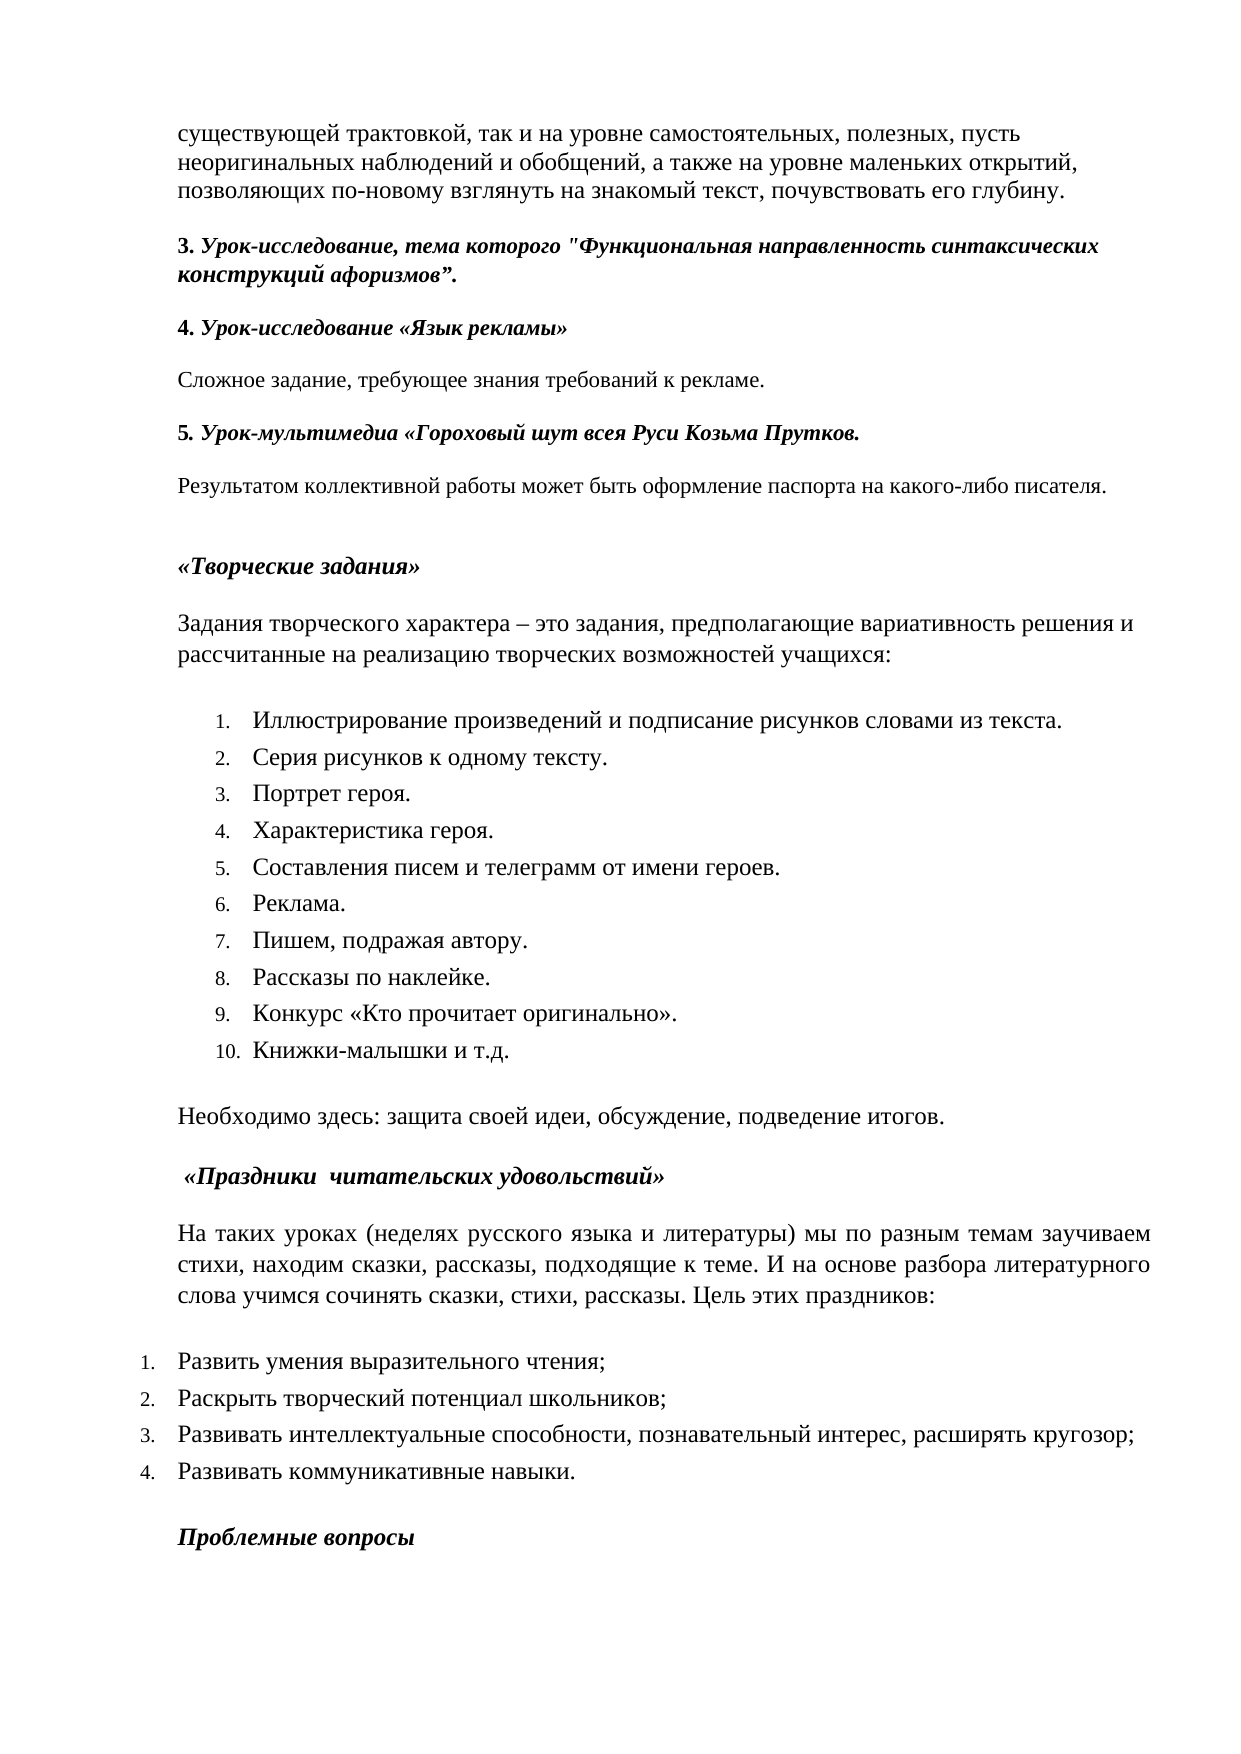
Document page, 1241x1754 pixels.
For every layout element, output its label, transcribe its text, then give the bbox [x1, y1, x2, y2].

list Развивать коммуникативные навыки. [140, 1448, 1152, 1485]
text Проблемные вопросы [177, 1514, 1152, 1551]
list Раскрыть творческий потенциал школьников; [140, 1375, 1152, 1412]
text «Праздники читательских удовольствий» [177, 1159, 1152, 1190]
list Иллюстрирование произведений и подписание рисунков словами из текста. [215, 697, 1152, 734]
list Пишем, подражая автору. [215, 917, 1152, 954]
list Реклама. [215, 880, 1152, 917]
list Рассказы по наклейке. [215, 954, 1152, 990]
list Серия рисунков к одному тексту. [215, 734, 1152, 770]
text На таких уроках (неделях русского языка и литературы) мы по разным темам заучиваем стихи, находим сказки, рассказы, подходящие к теме. И на основе разбора литературного слова учимся сочинять сказки, стихи, рассказы. Цель этих праздников: [177, 1215, 1152, 1309]
list Конкурс «Кто прочитает оригинально». [215, 990, 1152, 1027]
list Составления писем и телеграмм от имени героев. [215, 844, 1152, 880]
list Характеристика героя. [215, 807, 1152, 844]
text Необходимо здесь: защита своей идеи, обсуждение, подведение итогов. [177, 1093, 1152, 1129]
list Книжки-малышки и т.д. [215, 1027, 1152, 1064]
list Развить умения выразительного чтения; [140, 1338, 1152, 1375]
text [177, 118, 1152, 526]
list Портрет героя. [215, 770, 1152, 807]
text Задания творческого характера – это задания, предполагающие вариативность решения и рассчитанные на реализацию творческих возможностей учащихся: [177, 605, 1152, 668]
text «Творческие задания» [177, 551, 1152, 580]
list Развивать интеллектуальные способности, познавательный интерес, расширять кругозор; [140, 1412, 1152, 1448]
